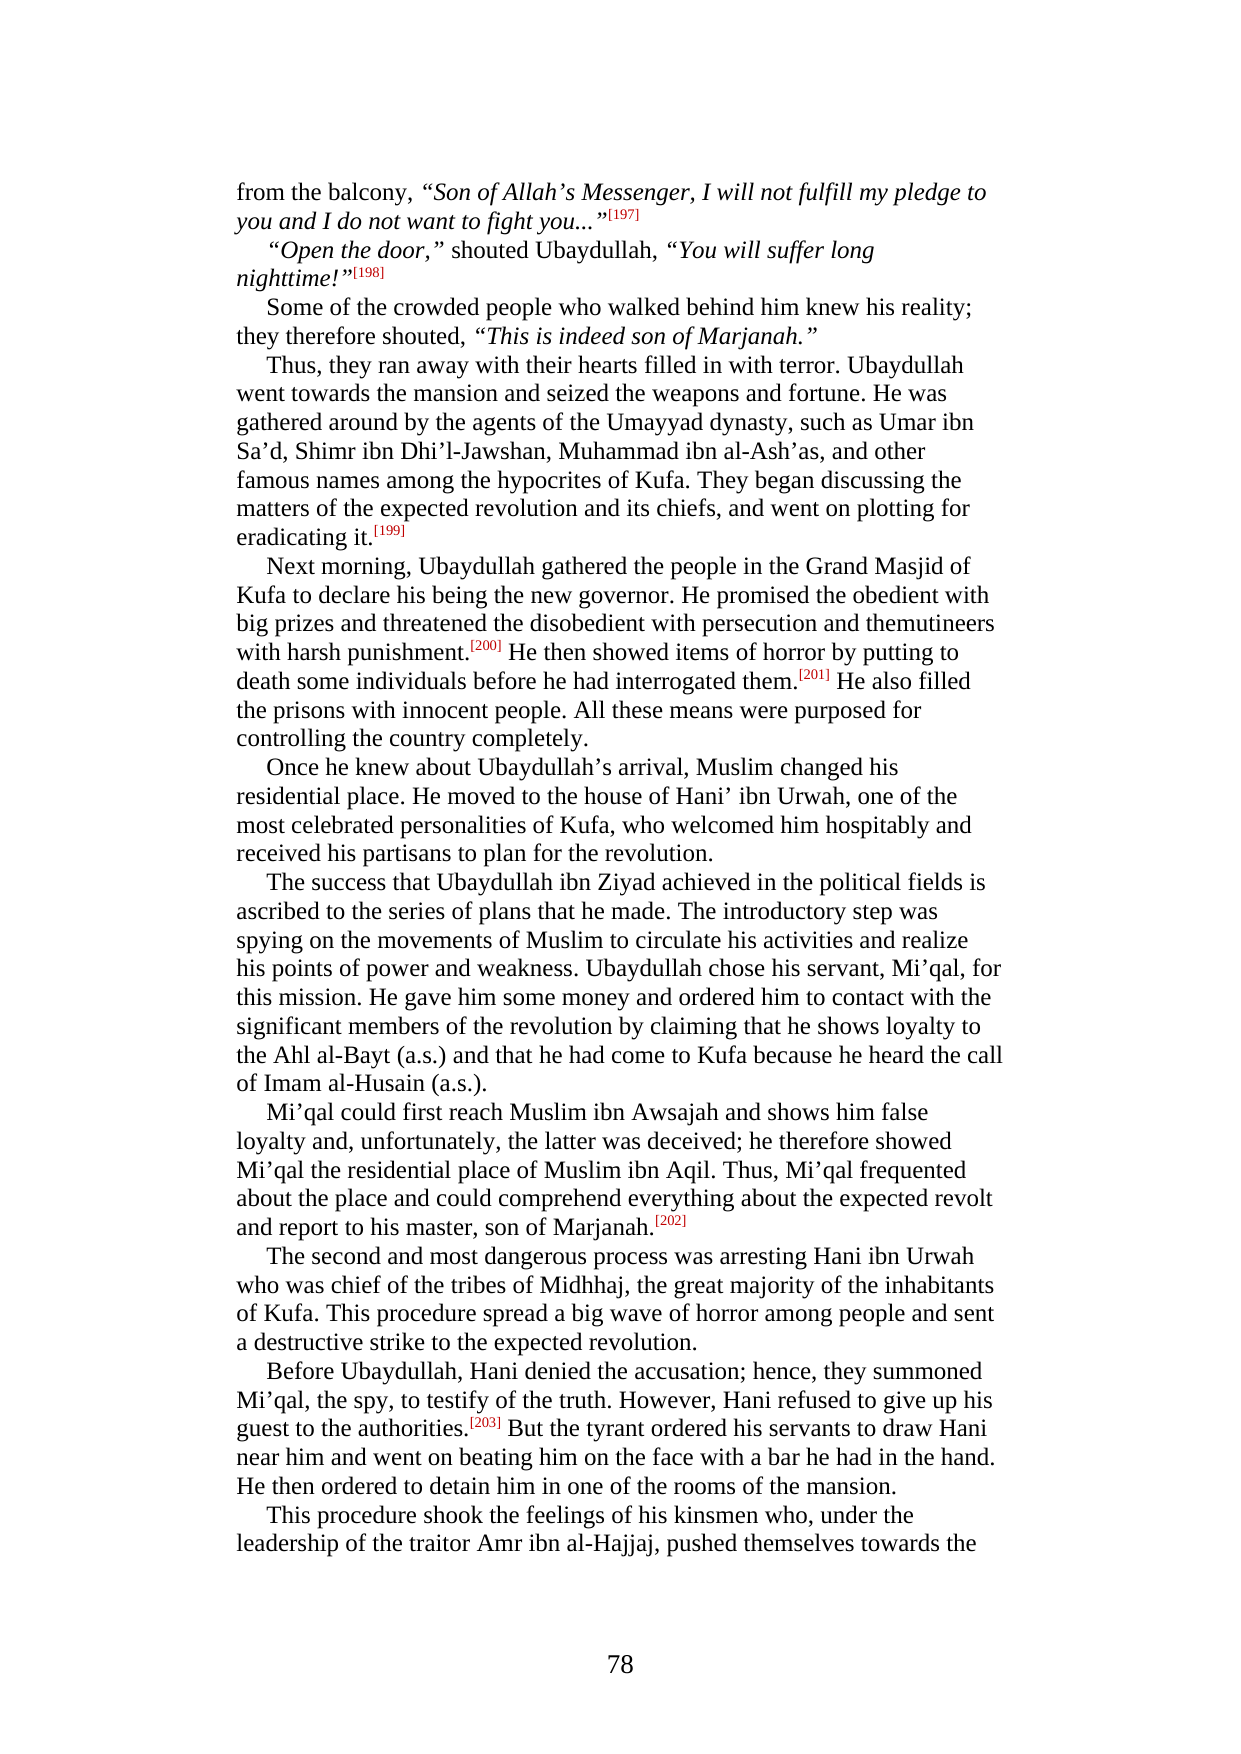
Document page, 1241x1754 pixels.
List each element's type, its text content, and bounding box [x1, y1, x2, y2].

text Next morning, Ubaydullah gathered the people in the Grand Masjid of Kufa to declare his being the new governor. He promised the obedient with big prizes and threatened the disobedient with persecution and themutineers with harsh punishment.[200] He then showed items of horror by putting to death some individuals before he had interrogated them.[201] He also filled the prisons with innocent people. All these means were purposed for controlling the country completely. [236, 551, 1004, 752]
text The second and most dangerous process was arresting Hani ibn Urwah who was chief of the tribes of Midhhaj, the great majority of the inhabitants of Kufa. This procedure spread a big wave of horror among people and sent a destructive strike to the expected revolution. [236, 1241, 1004, 1356]
text Some of the crowded people who walked behind him knew his reality; they therefore shouted, “This is indeed son of Marjanah.” [236, 292, 1004, 350]
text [236, 177, 1004, 235]
text The success that Ubaydullah ibn Ziyad achieved in the political fields is ascribed to the series of plans that he made. The introductory step was spying on the movements of Muslim to circulate his activities and realize his points of power and weakness. Ubaydullah chose his servant, Mi’qal, for this mission. He gave him some money and ordered him to contact with the significant members of the revolution by claiming that he shows loyalty to the Ahl al-Bayt (a.s.) and that he had come to Kufa because he heard the call of Imam al-Husain (a.s.). [236, 867, 1004, 1097]
text “Open the door,” shouted Ubaydullah, “You will suffer long nighttime!”[198] [236, 235, 1004, 292]
text Mi’qal could first reach Muslim ibn Awsajah and shows him false loyalty and, unfortunately, the latter was deceived; he therefore showed Mi’qal the residential place of Muslim ibn Aqil. Thus, Mi’qal frequented about the place and could comprehend everything about the expected revolt and report to his master, son of Marjanah.[202] [236, 1097, 1004, 1241]
text Once he knew about Ubaydullah’s arrival, Muslim changed his residential place. He moved to the house of Hani’ ibn Urwah, one of the most celebrated personalities of Kufa, who welcomed him hospitably and received his partisans to plan for the revolution. [236, 752, 1004, 867]
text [236, 1500, 1004, 1557]
text Before Ubaydullah, Hani denied the accusation; hence, they summoned Mi’qal, the spy, to testify of the truth. However, Hani refused to give up his guest to the authorities.[203] But the tyrant ordered his servants to draw Hani near him and went on beating him on the face with a bar he had in the hand. He then ordered to detain him in one of the rooms of the mansion. [236, 1356, 1004, 1500]
text Thus, they ran away with their hearts filled in with terror. Ubaydullah went towards the mansion and seized the weapons and fortune. He was gathered around by the agents of the Umayyad dynasty, such as Umar ibn Sa’d, Shimr ibn Dhi’l-Jawshan, Muhammad ibn al-Ash’as, and other famous names among the hypocrites of Kufa. They began discussing the matters of the expected revolution and its chiefs, and went on plotting for eradicating it.[199] [236, 350, 1004, 551]
